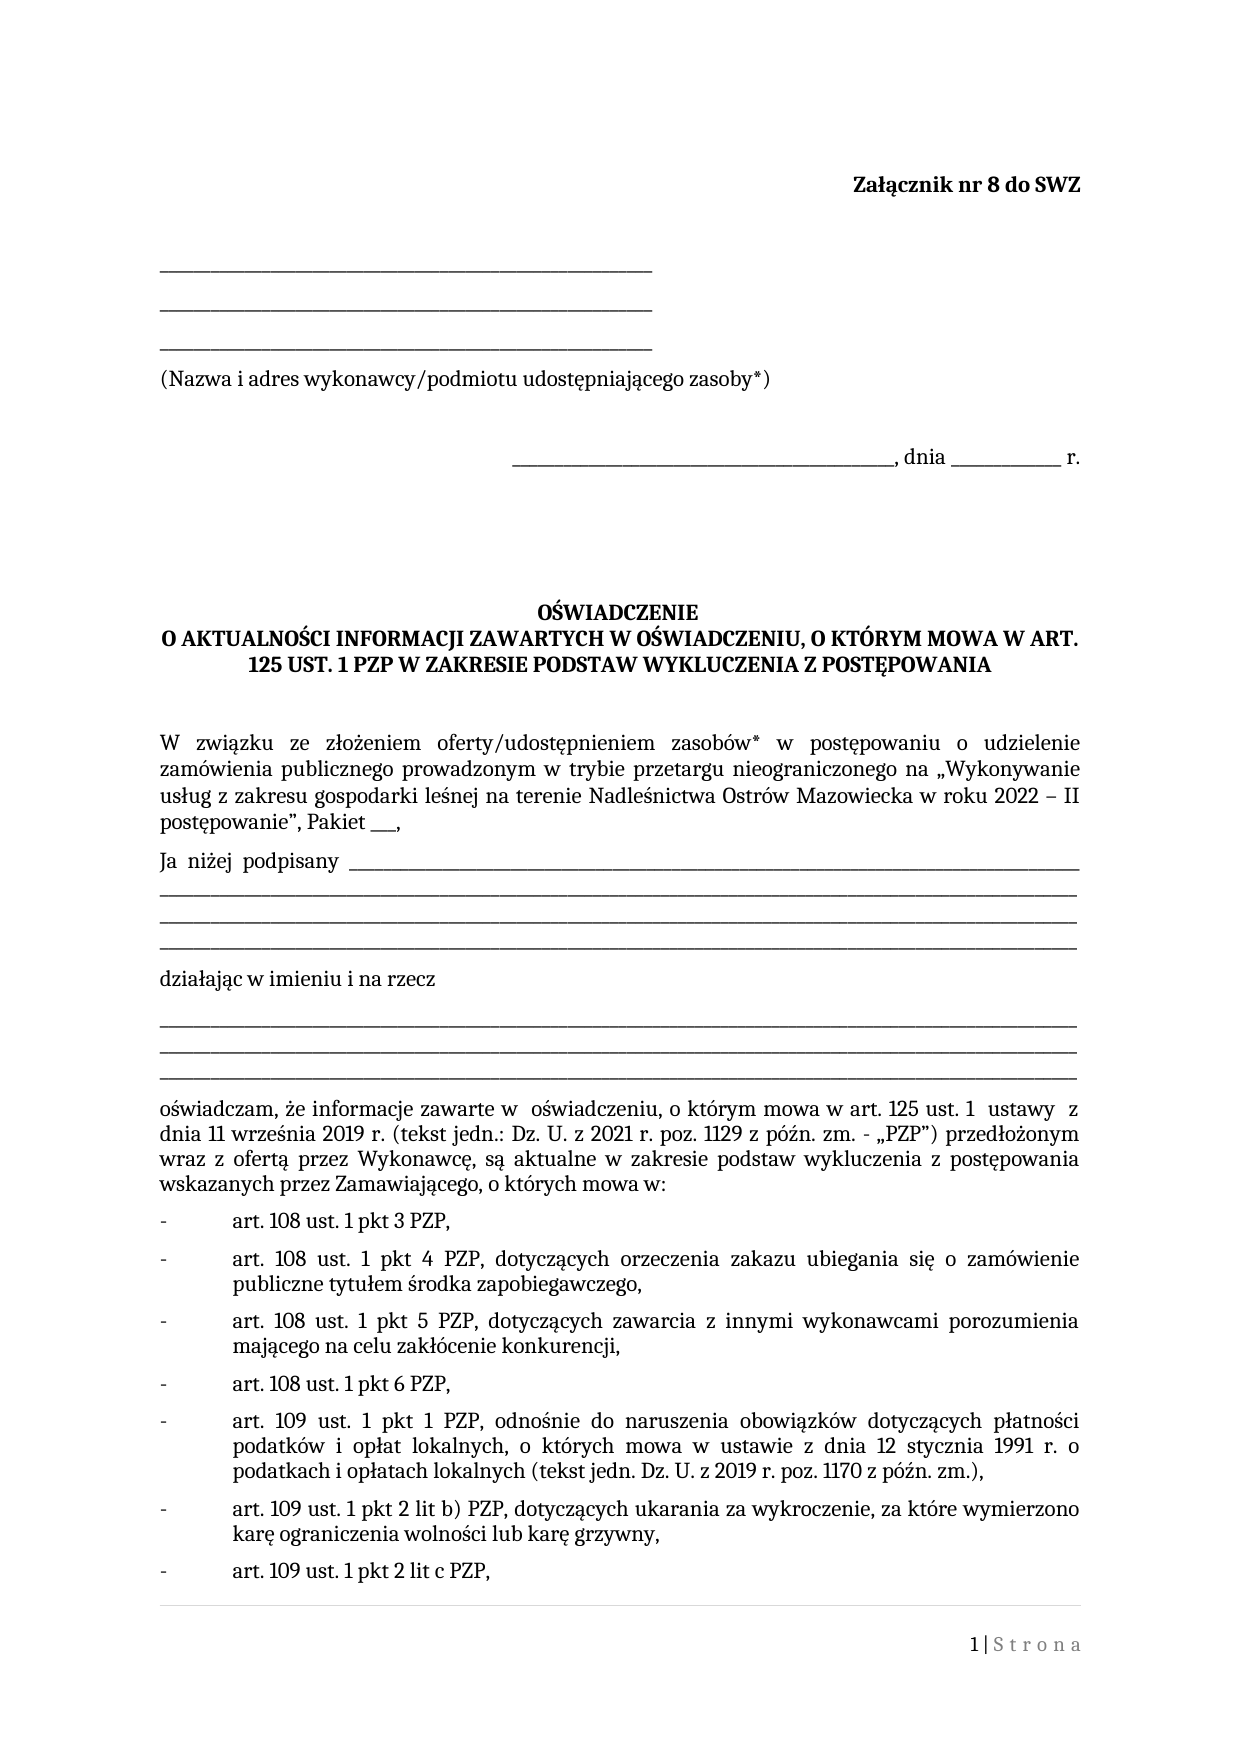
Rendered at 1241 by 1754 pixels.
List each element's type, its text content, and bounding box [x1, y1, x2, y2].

text działając w imieniu i na rzecz [159, 966, 1081, 992]
text _____________________________________________, dnia _____________ r. [159, 444, 1081, 470]
text oświadczam, że informacje zawarte w oświadczeniu, o którym mowa w art. 125 ust. 1 ustawy z dnia 11 września 2019 r. (tekst jedn.: Dz. U. z 2021 r. poz. 1129 z późn. zm. - „PZP”) przedłożonym wraz z ofertą przez Wykonawcę, są aktualne w zakresie podstaw wykluczenia z postępowania wskazanych przez Zamawiającego, o których mowa w: [159, 1096, 1081, 1196]
text __________________________________________________________ [159, 250, 1081, 276]
text - art. 108 ust. 1 pkt 6 PZP, [159, 1371, 1081, 1396]
text Załącznik nr 8 do SWZ [159, 172, 1081, 198]
text (Nazwa i adres wykonawcy/podmiotu udostępniającego zasoby*) [159, 366, 1081, 393]
text - art. 108 ust. 1 pkt 5 PZP, dotyczących zawarcia z innymi wykonawcami porozumienia mającego na celu zakłócenie konkurencji, [159, 1308, 1081, 1358]
text - art. 108 ust. 1 pkt 3 PZP, [159, 1208, 1081, 1233]
text Ja niżej podpisany ______________________________________________________________________________________ ____________________________________________________________________________________________________________________________________________________________________________________________________________________________________________________________________________________________________________________________________ [159, 848, 1081, 953]
text OŚWIADCZENIE O AKTUALNOŚCI INFORMACJI ZAWARTYCH W OŚWIADCZENIU, O KTÓRYM MOWA W ART. 125 UST. 1 PZP W ZAKRESIE PODSTAW WYKLUCZENIA Z POSTĘPOWANIA [159, 599, 1081, 678]
text - art. 109 ust. 1 pkt 2 lit c PZP, [159, 1558, 1081, 1583]
text __________________________________________________________ [159, 327, 1081, 354]
text __________________________________________________________ [159, 288, 1081, 315]
text - art. 108 ust. 1 pkt 4 PZP, dotyczących orzeczenia zakazu ubiegania się o zamówienie publiczne tytułem środka zapobiegawczego, [159, 1246, 1081, 1296]
text ____________________________________________________________________________________________________________________________________________________________________________________________________________________________________________________________________________________________________________________________________ [159, 1004, 1081, 1083]
text - art. 109 ust. 1 pkt 2 lit b) PZP, dotyczących ukarania za wykroczenie, za które wymierzono karę ograniczenia wolności lub karę grzywny, [159, 1496, 1081, 1546]
text W związku ze złożeniem oferty/udostępnieniem zasobów* w postępowaniu o udzielenie zamówienia publicznego prowadzonym w trybie przetargu nieograniczonego na „Wykonywanie usług z zakresu gospodarki leśnej na terenie Nadleśnictwa Ostrów Mazowiecka w roku 2022 – II postępowanie”, Pakiet ___, [159, 730, 1081, 835]
text - art. 109 ust. 1 pkt 1 PZP, odnośnie do naruszenia obowiązków dotyczących płatności podatków i opłat lokalnych, o których mowa w ustawie z dnia 12 stycznia 1991 r. o podatkach i opłatach lokalnych (tekst jedn. Dz. U. z 2019 r. poz. 1170 z późn. zm.), [159, 1408, 1081, 1483]
